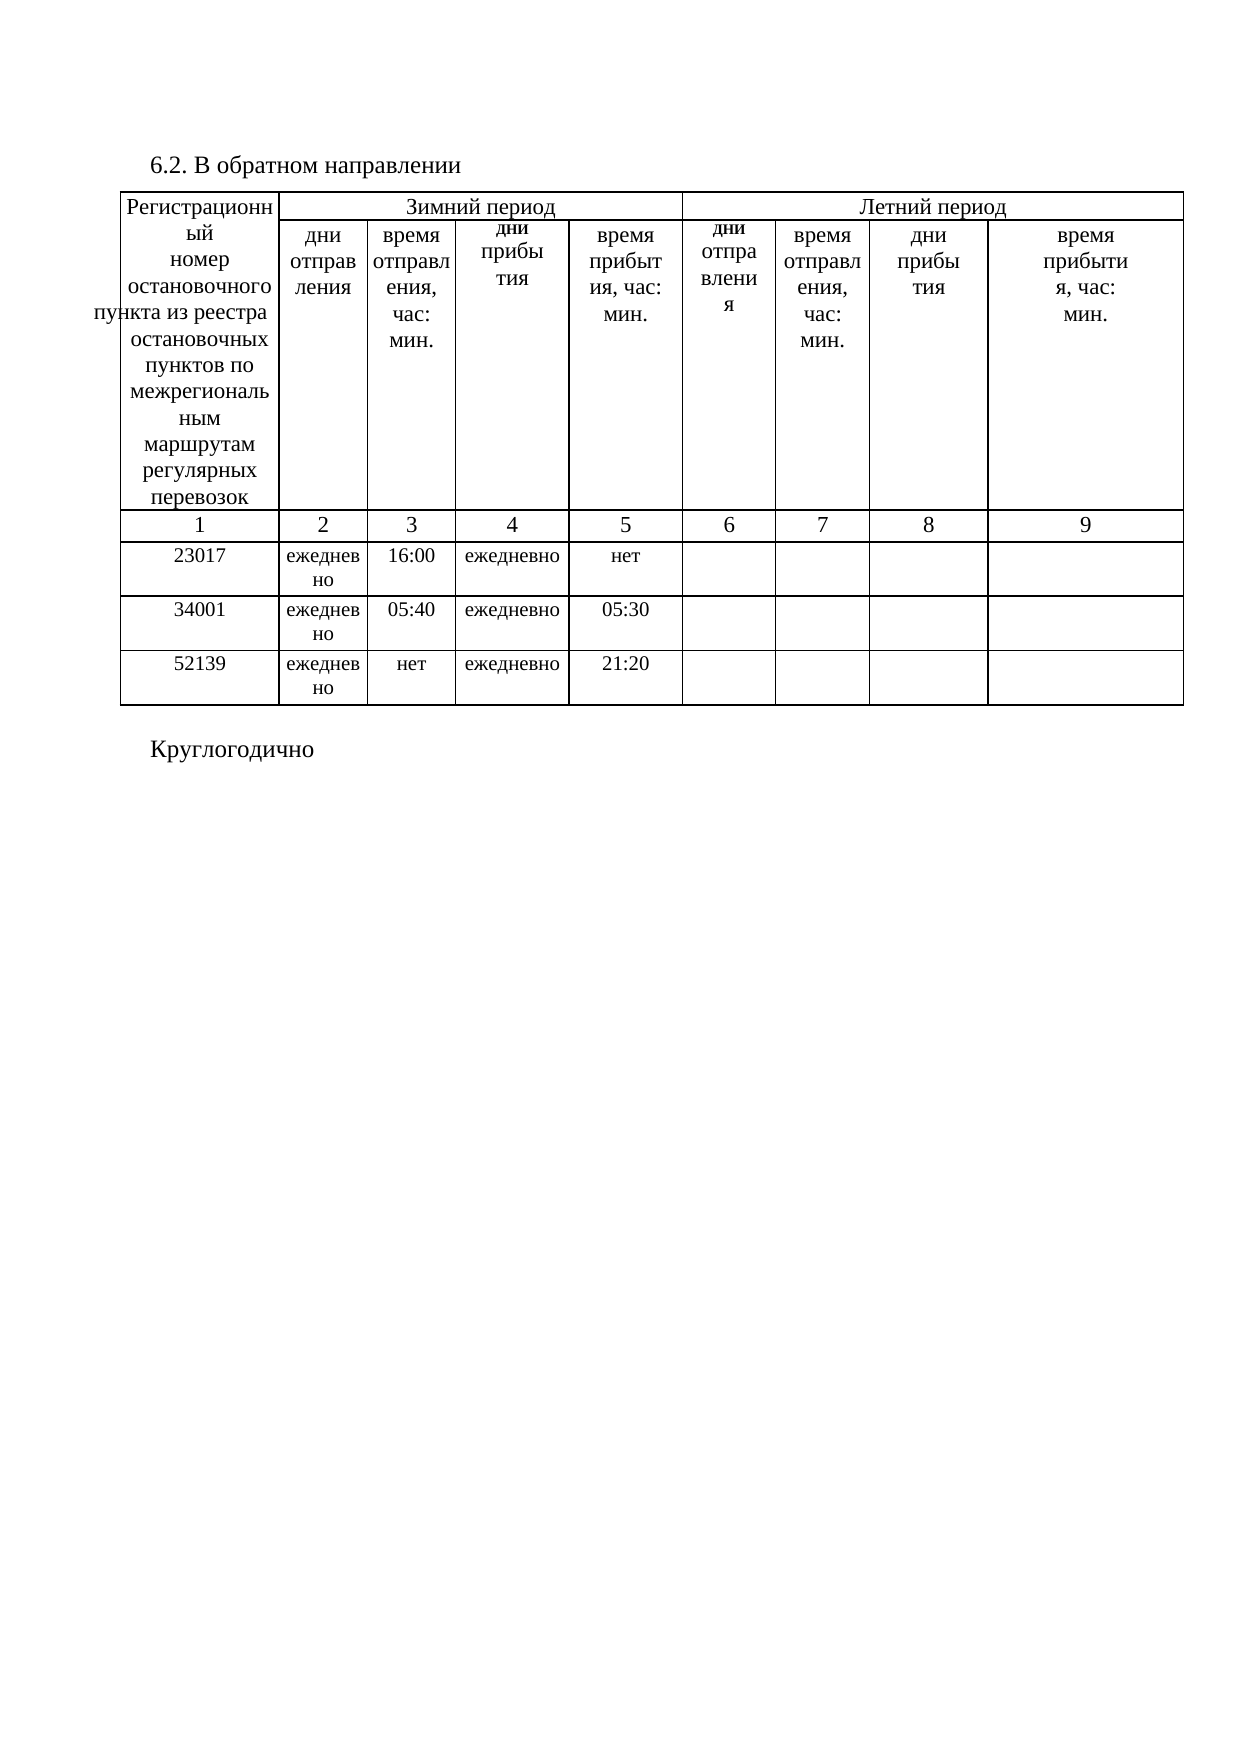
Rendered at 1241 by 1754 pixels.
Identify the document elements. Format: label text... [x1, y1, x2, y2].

table_cell [989, 597, 1183, 650]
text Круглогодично [150, 734, 1090, 763]
table_cell ежедневно [456, 651, 568, 704]
table_cell ДНИ отпра влени я [683, 221, 775, 509]
table_cell [776, 651, 869, 704]
table_cell [870, 543, 987, 595]
table_cell время прибыт ия, час: мин. [570, 221, 682, 509]
table_cell ежедневно [456, 597, 568, 650]
table_cell [870, 597, 987, 650]
table_cell 6 [683, 511, 775, 541]
table_cell время отправл ения, час: мин. [368, 221, 455, 509]
table_header Регистрационный номер остановочного пункта из реестра остановочных пунктов по межрегиональным маршрутам регулярных перевозок [121, 193, 278, 509]
table_cell ДНИ прибы тия [456, 221, 568, 509]
text 6.2. В обратном направлении [150, 150, 1090, 179]
table_cell [870, 651, 987, 704]
table_cell 2 [280, 511, 367, 541]
table_cell [989, 543, 1183, 595]
table_cell [683, 651, 775, 704]
table_cell ежедневно [456, 543, 568, 595]
table_cell ежедневно [280, 597, 367, 650]
table_cell нет [368, 651, 455, 704]
table_header Зимний период [280, 193, 682, 219]
table_cell [989, 651, 1183, 704]
table_cell нет [570, 543, 682, 595]
table_cell 05:30 [570, 597, 682, 650]
table_cell 16:00 [368, 543, 455, 595]
table_cell [683, 543, 775, 595]
table_cell время прибыти я, час: мин. [989, 221, 1183, 509]
table_cell [683, 597, 775, 650]
table_cell 3 [368, 511, 455, 541]
table_cell дни прибы тия [870, 221, 987, 509]
table_cell 1 [121, 511, 278, 541]
table_cell [776, 543, 869, 595]
table_cell 21:20 [570, 651, 682, 704]
table_cell ежедневно [280, 651, 367, 704]
table_header Летний период [683, 193, 1183, 219]
table_cell 34001 [121, 597, 278, 650]
table_cell 52139 [121, 651, 278, 704]
table_cell 5 [570, 511, 682, 541]
table_cell [776, 597, 869, 650]
table_cell 7 [776, 511, 869, 541]
table_cell 23017 [121, 543, 278, 595]
table_cell 05:40 [368, 597, 455, 650]
table_cell ежедневно [280, 543, 367, 595]
table_cell 4 [456, 511, 568, 541]
table_cell дни отправ ления [280, 221, 367, 509]
table_cell 9 [989, 511, 1183, 541]
table_cell 8 [870, 511, 987, 541]
table_cell время отправл ения, час: мин. [776, 221, 869, 509]
